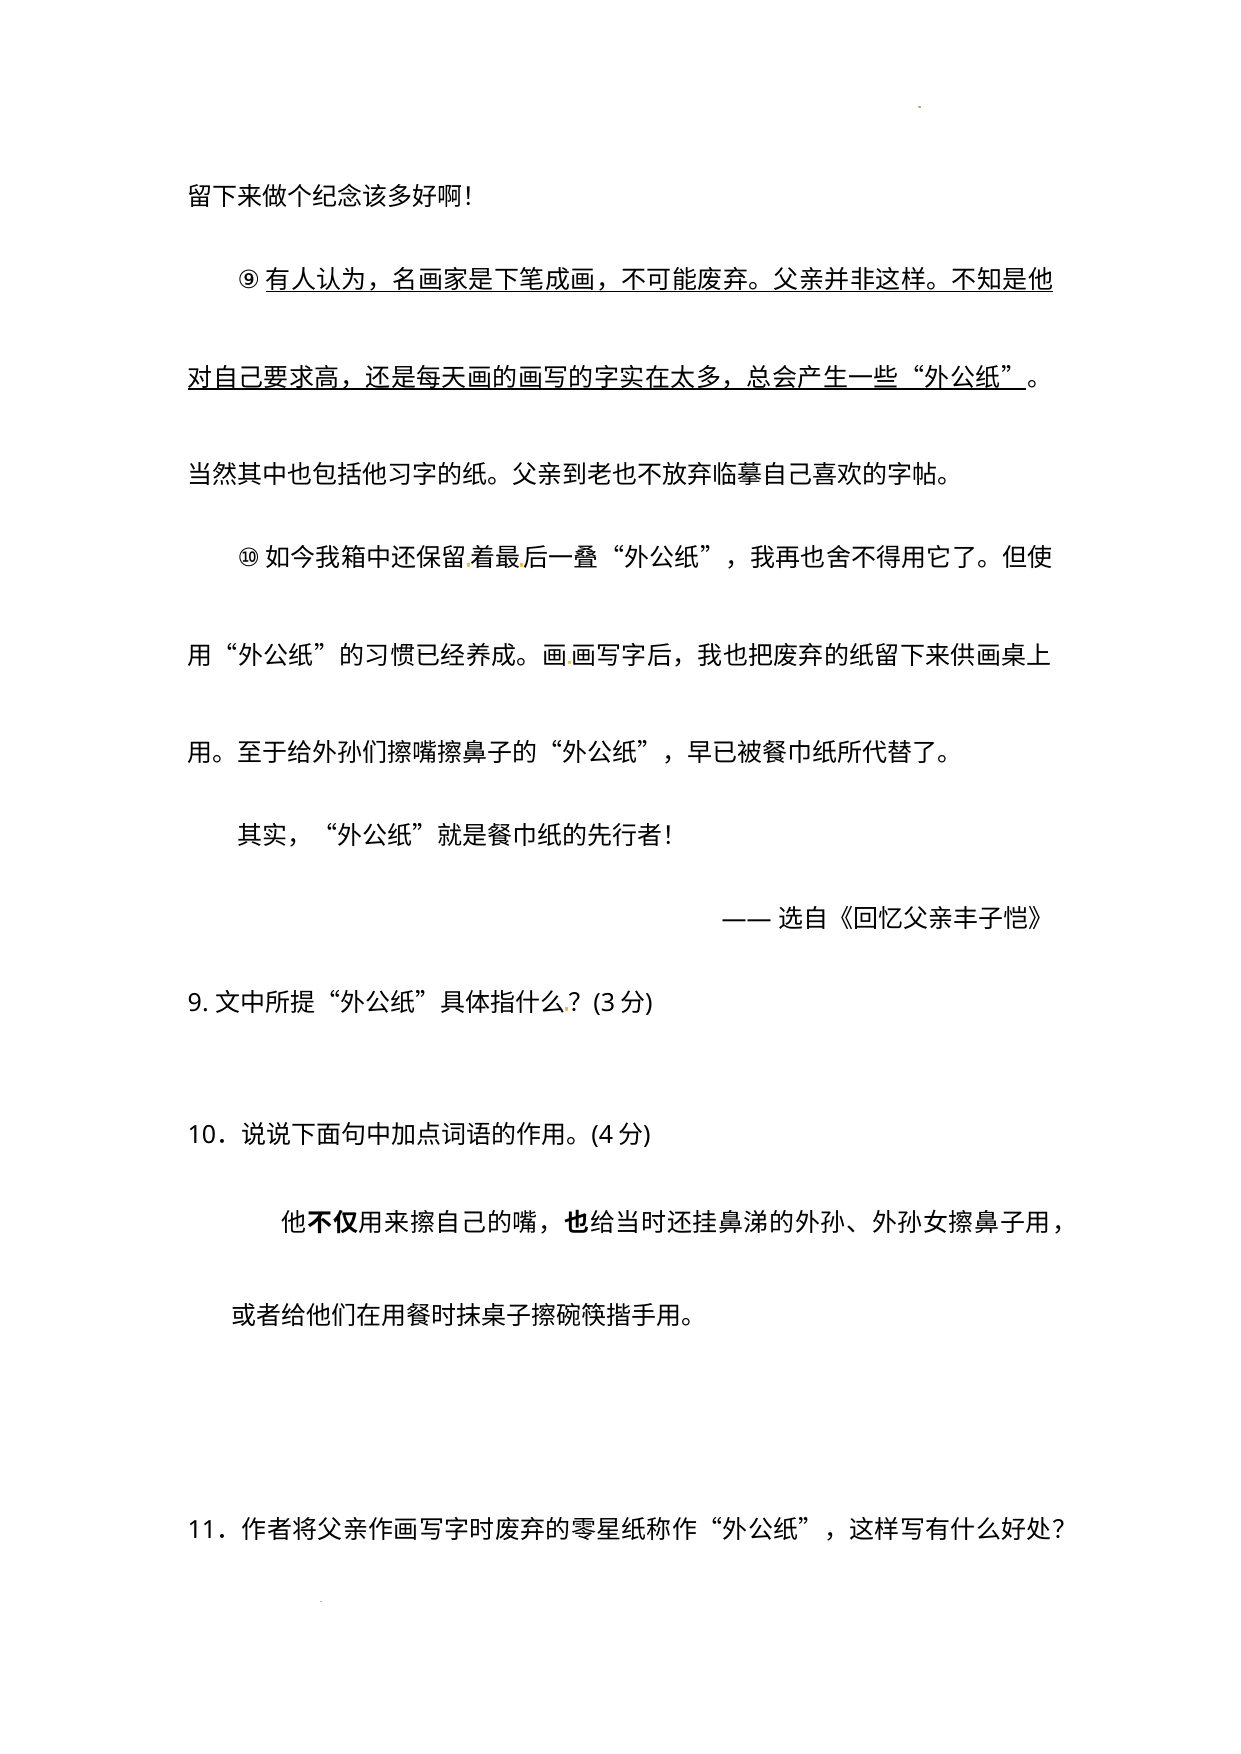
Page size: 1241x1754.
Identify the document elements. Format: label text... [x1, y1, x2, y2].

text 他不仅用来擦自己的嘴，也给当时还挂鼻涕的外孙、外孙女擦鼻子用，或者给他们在用餐时抹桌子擦碗筷揩手用。 [232, 1183, 1053, 1346]
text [187, 1495, 1053, 1560]
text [187, 162, 1053, 227]
text —— 选自《回忆父亲丰子恺》 [187, 884, 1053, 949]
text ⑩如今我箱中还保留着最后一叠“外公纸”，我再也舍不得用它了。但使用“外公纸”的习惯已经养成。画画写字后，我也把废弃的纸留下来供画桌上用。至于给外孙们擦嘴擦鼻子的“外公纸”，早已被餐巾纸所代替了。 [187, 523, 1053, 783]
text 其实，“外公纸”就是餐巾纸的先行者！ [187, 801, 1053, 866]
text 10．说说下面句中加点词语的作用。(4分) [187, 1100, 1053, 1165]
text 9. 文中所提“外公纸”具体指什么？(3分) [187, 968, 1053, 1033]
text ⑨有人认为，名画家是下笔成画，不可能废弃。父亲并非这样。不知是他对自己要求高，还是每天画的画写的字实在太多，总会产生一些“外公纸”。当然其中也包括他习字的纸。父亲到老也不放弃临摹自己喜欢的字帖。 [187, 245, 1053, 505]
